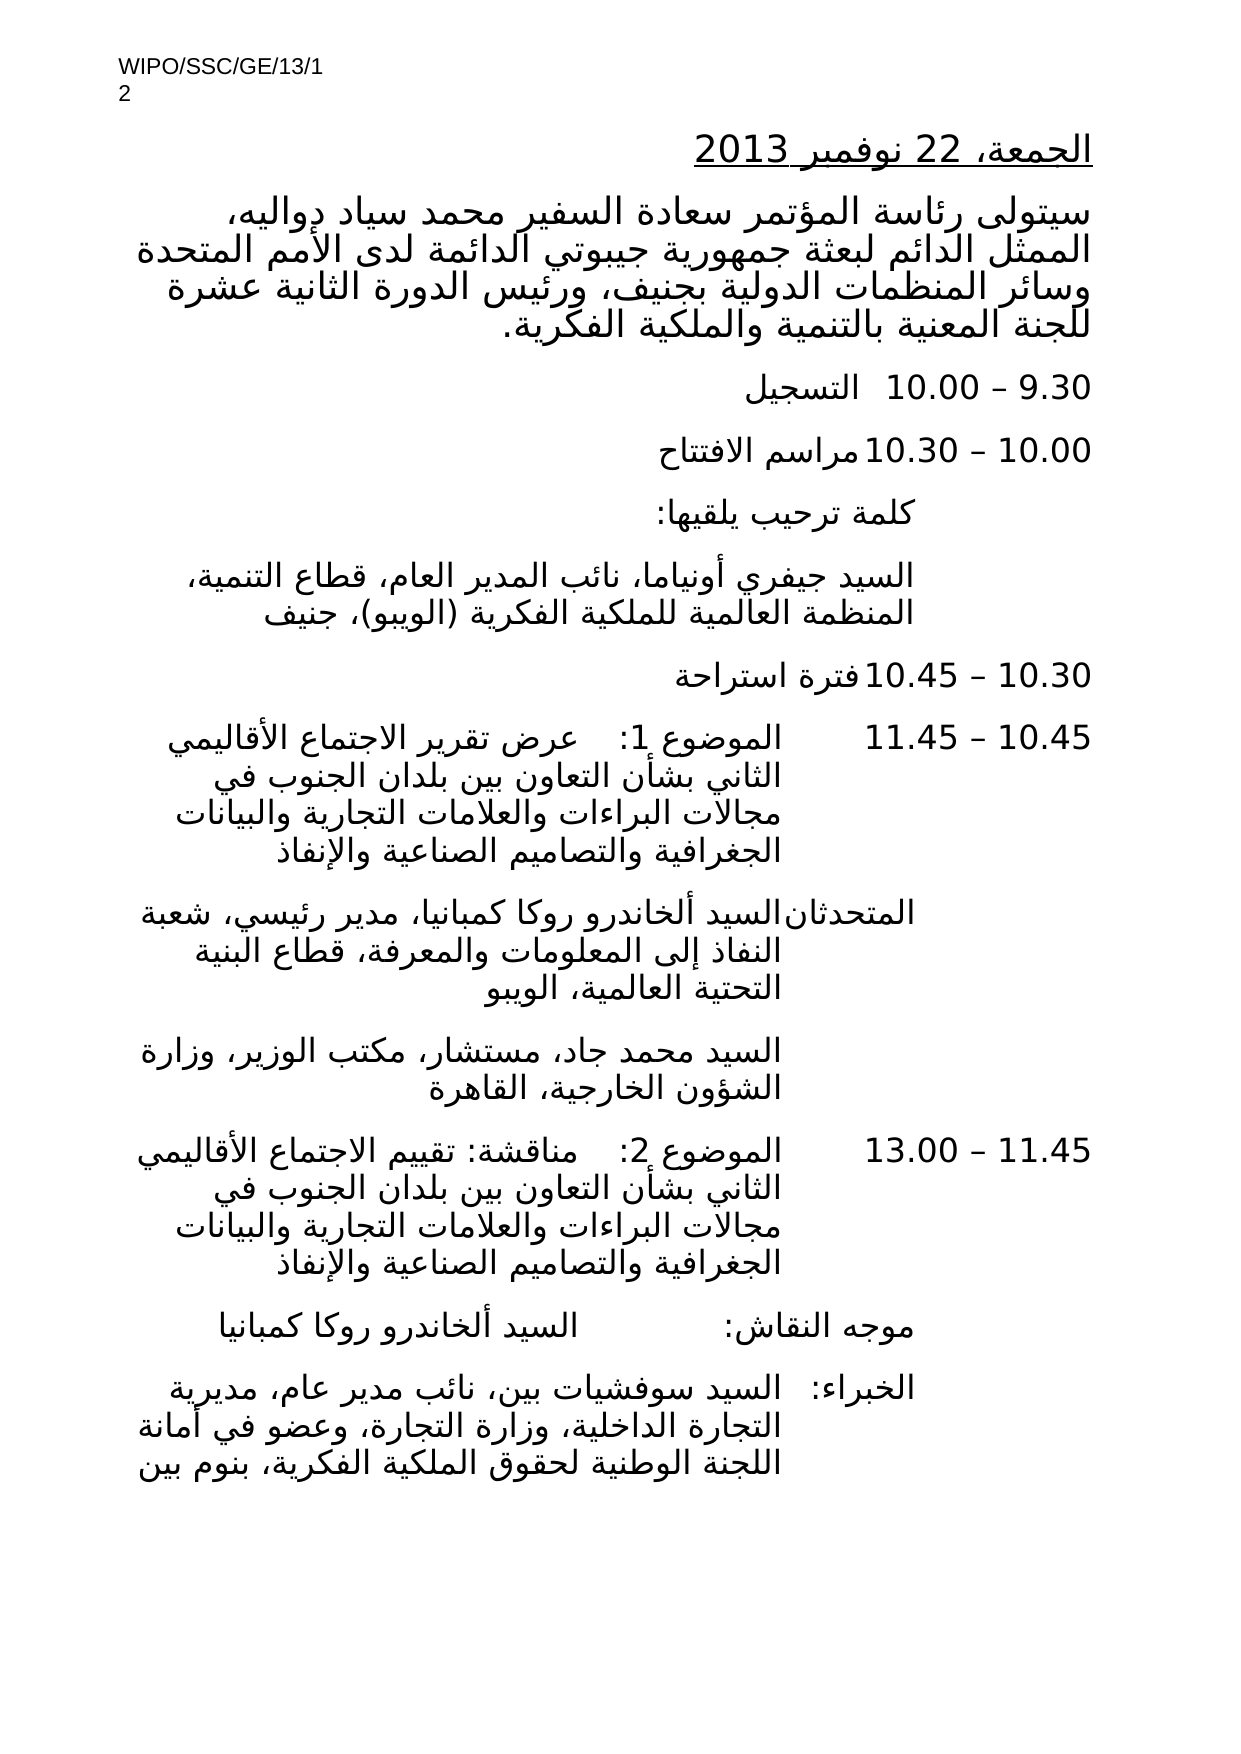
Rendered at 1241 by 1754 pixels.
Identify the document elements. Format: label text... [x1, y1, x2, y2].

text 9.30 – 10.00 التسجيل [118, 370, 1092, 407]
text 10.45 – 11.45 الموضوع 1: عرض تقرير الاجتماع الأقاليمي الثاني بشأن التعاون بين بلدان الجنوب في مجالات البراءات والعلامات التجارية والبيانات الجغرافية والتصاميم الصناعية والإنفاذ [118, 720, 1092, 870]
text الخبراء: السيد سوفشيات بين، نائب مدير عام، مديرية التجارة الداخلية، وزارة التجارة، وعضو في أمانة اللجنة الوطنية لحقوق الملكية الفكرية، بنوم بين [118, 1370, 915, 1482]
text كلمة ترحيب يلقيها: [118, 495, 1092, 532]
text سيتولى رئاسة المؤتمر سعادة السفير محمد سياد دواليه، الممثل الدائم لبعثة جمهورية جيبوتي الدائمة لدى الأمم المتحدة وسائر المنظمات الدولية بجنيف، ورئيس الدورة الثانية عشرة للجنة المعنية بالتنمية والملكية الفكرية. [118, 195, 1092, 345]
text السيد محمد جاد، مستشار، مكتب الوزير، وزارة الشؤون الخارجية، القاهرة [118, 1032, 915, 1107]
text السيد جيفري أونياما، نائب المدير العام، قطاع التنمية، المنظمة العالمية للملكية الفكرية (الويبو)، جنيف [118, 557, 1092, 632]
text 11.45 – 13.00 الموضوع 2: مناقشة: تقييم الاجتماع الأقاليمي الثاني بشأن التعاون بين بلدان الجنوب في مجالات البراءات والعلامات التجارية والبيانات الجغرافية والتصاميم الصناعية والإنفاذ [118, 1132, 1092, 1282]
text 10.00 – 10.30 مراسم الافتتاح [118, 432, 1092, 470]
text الجمعة، 22 نوفمبر 2013 [118, 132, 1092, 170]
text المتحدثان السيد ألخاندرو روكا كمبانيا، مدير رئيسي، شعبة النفاذ إلى المعلومات والمعرفة، قطاع البنية التحتية العالمية، الويبو [118, 895, 915, 1007]
text موجه النقاش: السيد ألخاندرو روكا كمبانيا [118, 1307, 915, 1345]
text 10.30 – 10.45 فترة استراحة [118, 657, 1092, 695]
